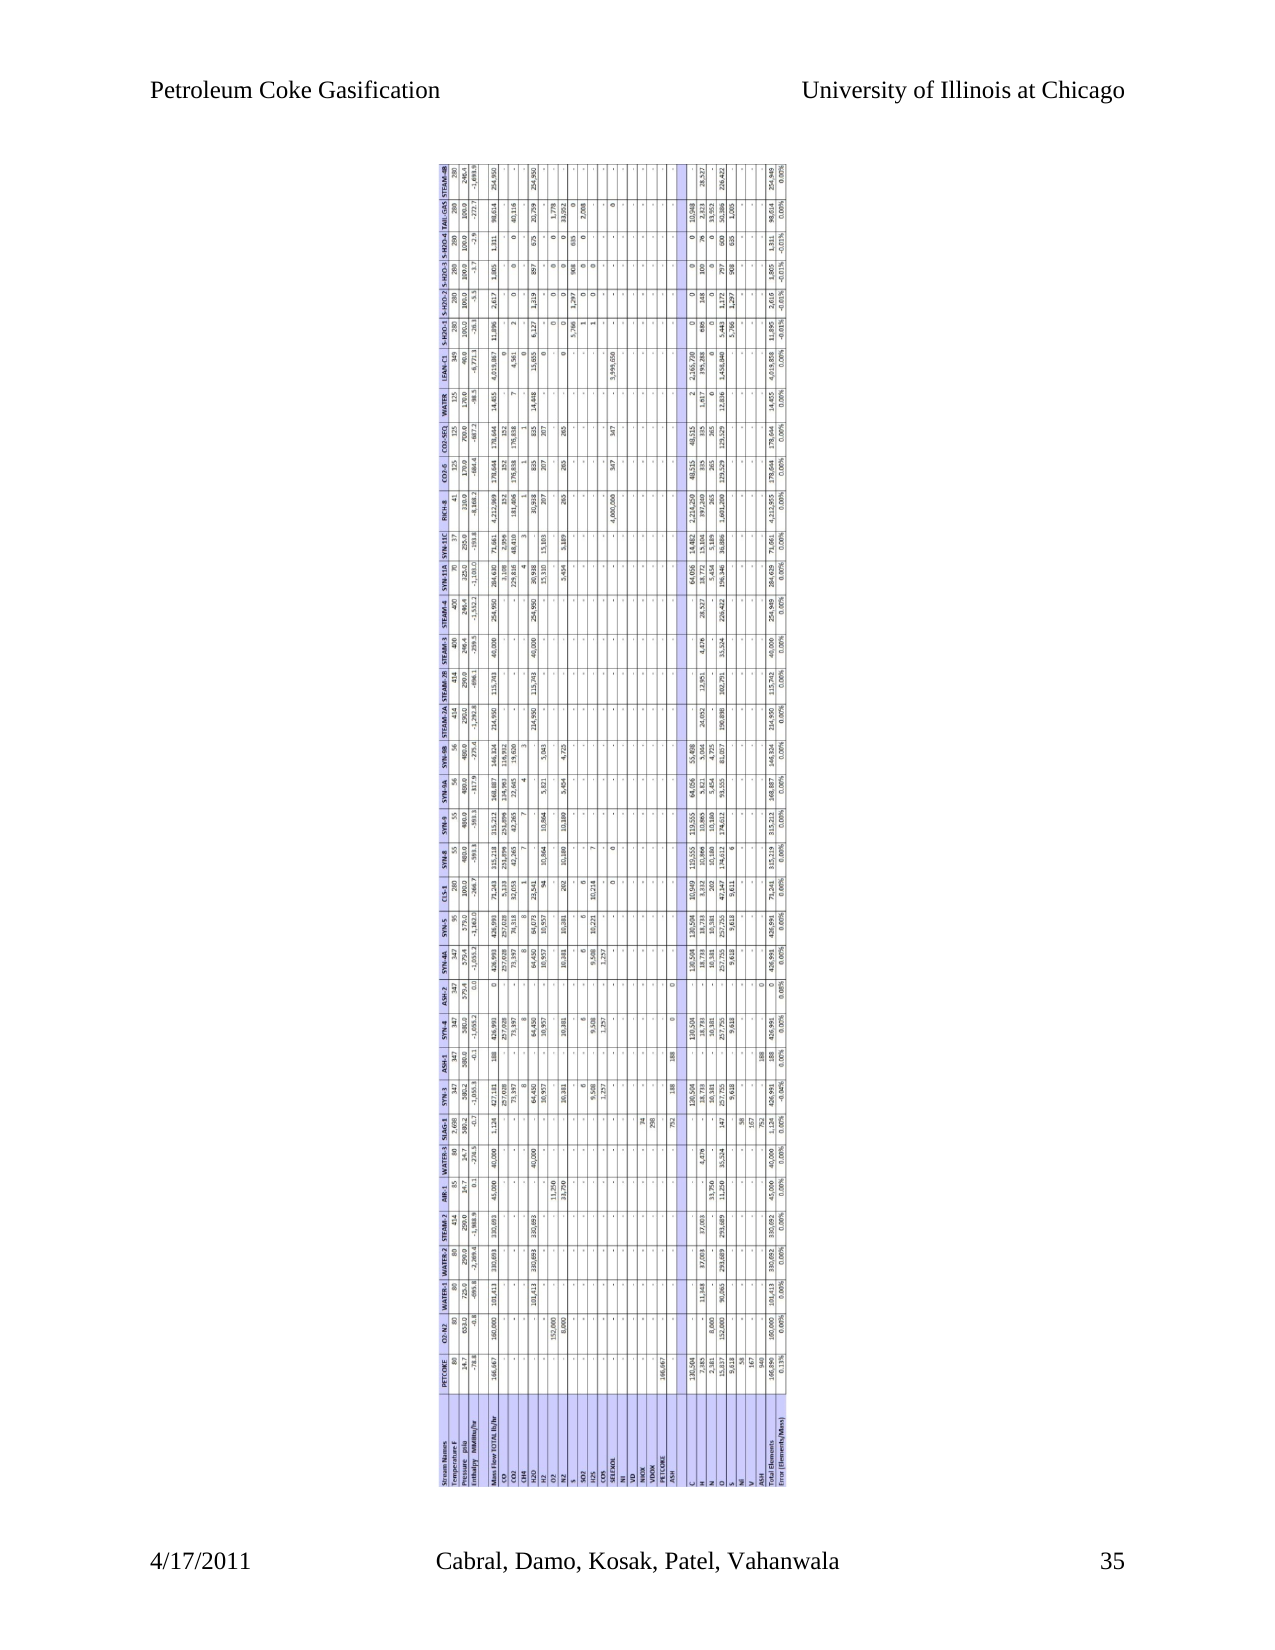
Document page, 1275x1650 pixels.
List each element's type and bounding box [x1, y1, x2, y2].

picture [439, 165, 837, 1486]
